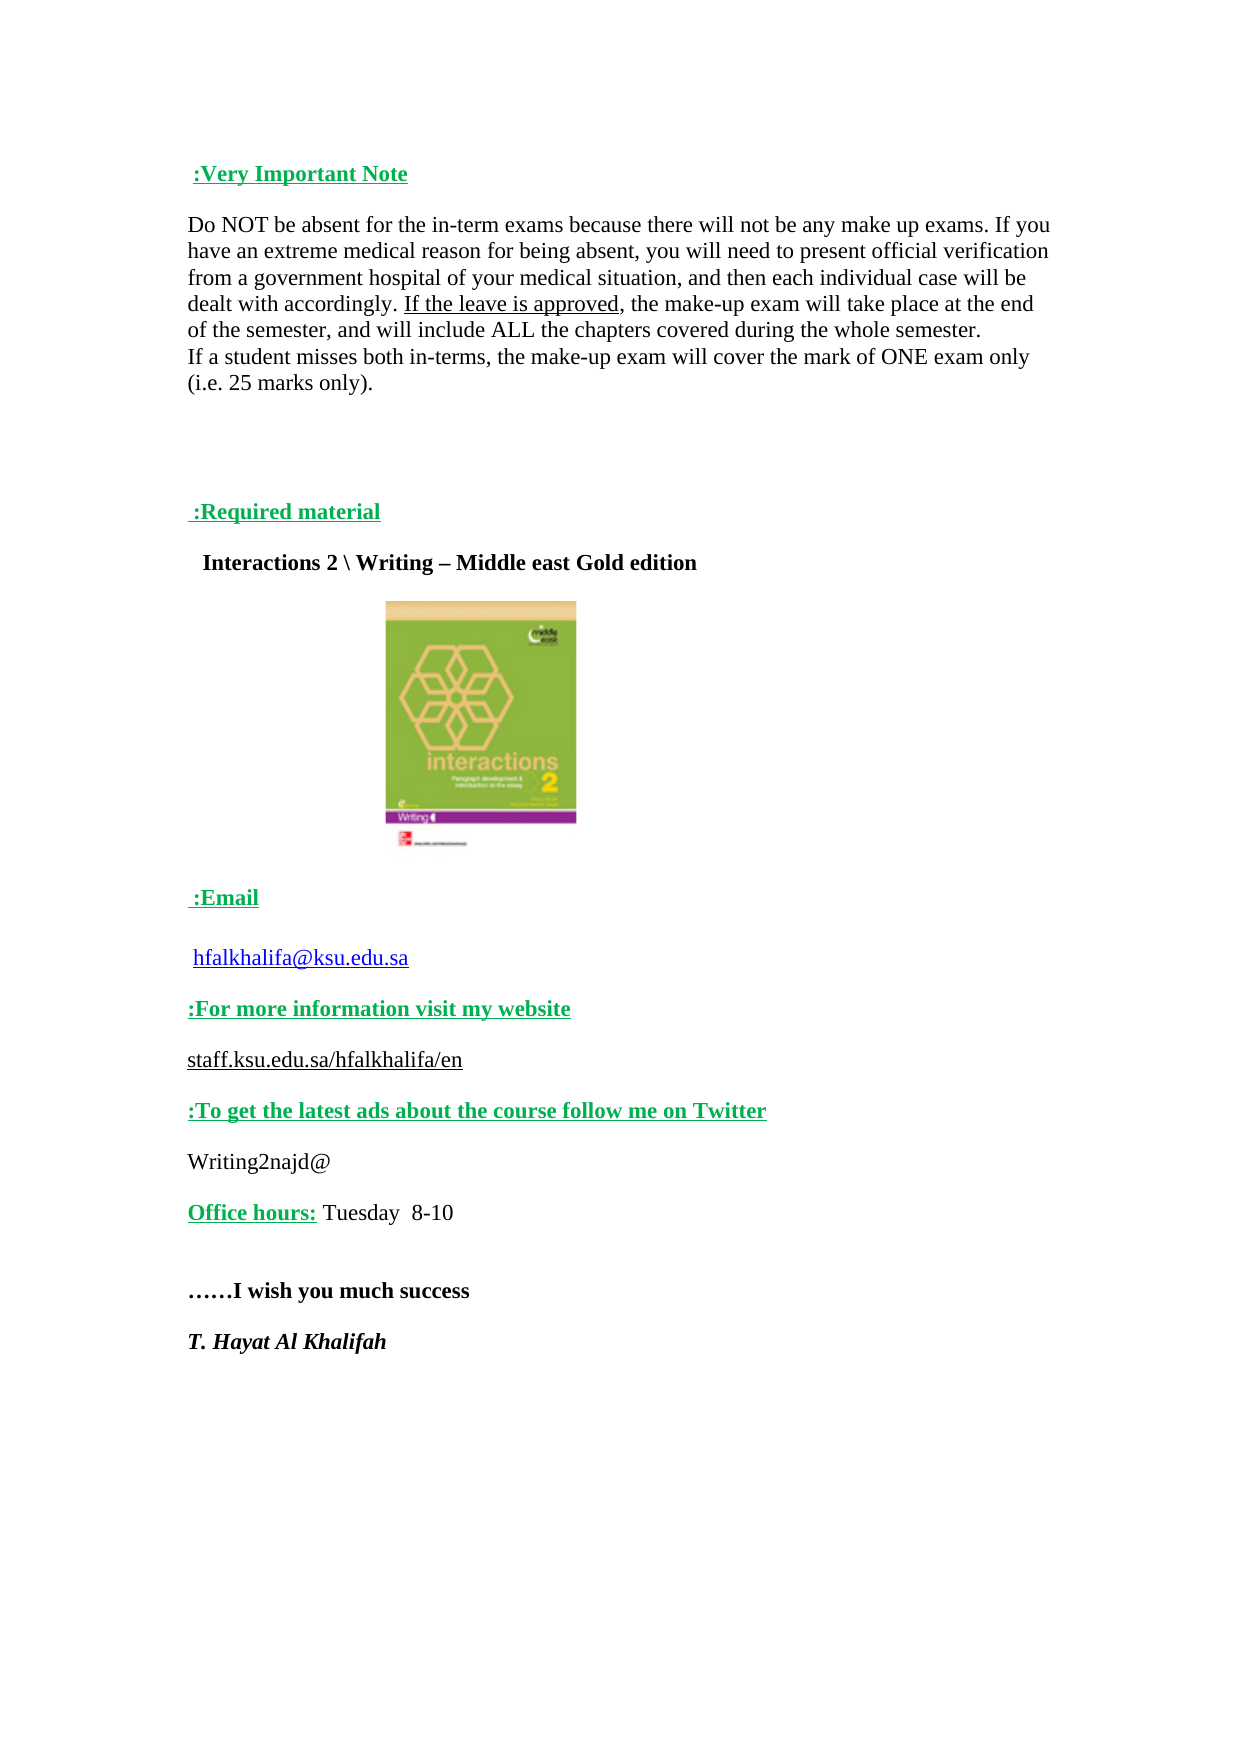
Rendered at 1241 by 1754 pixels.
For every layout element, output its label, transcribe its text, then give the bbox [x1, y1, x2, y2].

text hfalkhalifa@ksu.edu.sa [187, 944, 1053, 970]
text T. Hayat Al Khalifah [187, 1328, 1053, 1354]
text Very Important Note: [187, 160, 1053, 186]
picture [385, 601, 577, 858]
text staff.ksu.edu.sa/hfalkhalifa/en [187, 1046, 1053, 1072]
text Office hours: Tuesday 8-10 [187, 1199, 1053, 1226]
text For more information visit my website: [187, 995, 1053, 1021]
text Do NOT be absent for the in-term exams because there will not be any make up exams. If you have an extreme medical reason for being absent, you will need to present official verification from a government hospital of your medical situation, and then each individual case will be dealt with accordingly. If the leave is approved, the make-up exam will take place at the end of the semester, and will include ALL the chapters covered during the whole semester. [187, 211, 1053, 343]
text To get the latest ads about the course follow me on Twitter: [187, 1097, 1053, 1123]
text Required material: [187, 498, 1053, 524]
text If a student misses both in-terms, the make-up exam will cover the mark of ONE exam only (i.e. 25 marks only). [187, 343, 1053, 396]
text @Writing2najd [187, 1148, 1053, 1174]
text I wish you much success…… [187, 1277, 1053, 1303]
text Interactions 2 \ Writing – Middle east Gold edition [187, 549, 1053, 575]
text Email: [187, 884, 1053, 910]
